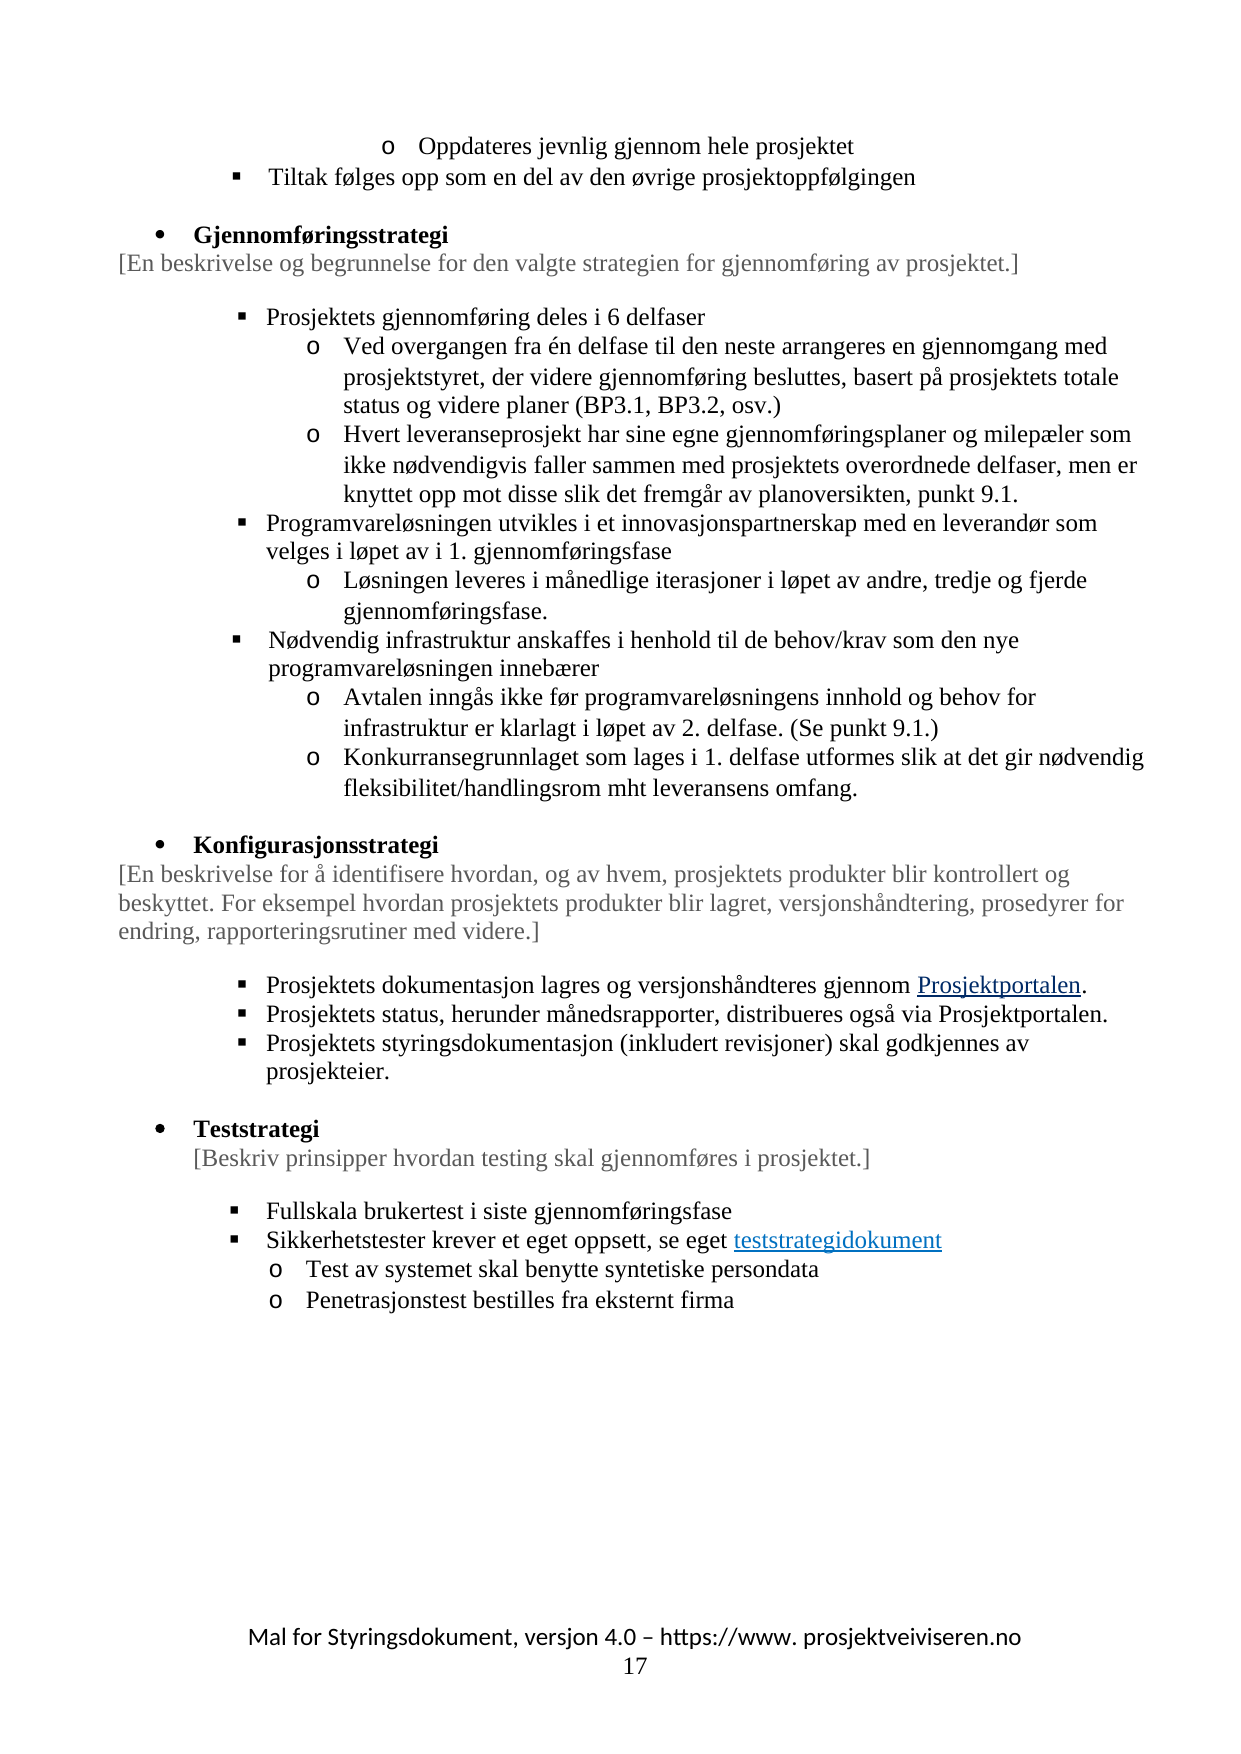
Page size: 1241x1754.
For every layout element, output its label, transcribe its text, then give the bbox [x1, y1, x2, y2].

list Prosjektets styringsdokumentasjon (inkludert revisjoner) skal godkjennes av prosjekteier. [236, 1028, 1152, 1085]
list Prosjektets gjennomføring deles i 6 delfaser [236, 302, 1152, 331]
list Prosjektets dokumentasjon lagres og versjonshåndteres gjennom Prosjektportalen. [236, 970, 1152, 999]
text [En beskrivelse for å identifisere hvordan, og av hvem, prosjektets produkter blir kontrollert og beskyttet. For eksempel hvordan prosjektets produkter blir lagret, versjonshåndtering, prosedyrer for endring, rapporteringsrutiner med videre.] [118, 859, 1152, 945]
list Nødvendig infrastruktur anskaffes i henhold til de behov/krav som den nye programvareløsningen innebærer [231, 625, 1152, 682]
list Oppdateres jevnlig gjennom hele prosjektet [381, 131, 1152, 162]
list Programvareløsningen utvikles i et innovasjonspartnerskap med en leverandør som velges i løpet av i 1. gjennomføringsfase [236, 508, 1152, 565]
text Konfigurasjonsstrategi [156, 830, 1152, 859]
list Tiltak følges opp som en del av den øvrige prosjektoppfølgingen [231, 162, 1152, 191]
text Gjennomføringsstrategi [156, 220, 1152, 248]
list Test av systemet skal benytte syntetiske persondata [268, 1254, 1152, 1285]
list Prosjektets status, herunder månedsrapporter, distribueres også via Prosjektportalen. [236, 999, 1152, 1028]
list Sikkerhetstester krever et eget oppsett, se eget teststrategidokument [228, 1225, 1152, 1254]
list Løsningen leveres i månedlige iterasjoner i løpet av andre, tredje og fjerde gjennomføringsfase. [306, 565, 1152, 625]
list Fullskala brukertest i siste gjennomføringsfase [228, 1196, 1152, 1225]
list Teststrategi [156, 1114, 1152, 1143]
list Konkurransegrunnlaget som lages i 1. delfase utformes slik at det gir nødvendig fleksibilitet/handlingsrom mht leveransens omfang. [306, 742, 1152, 801]
text [Beskriv prinsipper hvordan testing skal gjennomføres i prosjektet.] [193, 1143, 1152, 1171]
list Avtalen inngås ikke før programvareløsningens innhold og behov for infrastruktur er klarlagt i løpet av 2. delfase. (Se punkt 9.1.) [306, 682, 1152, 742]
list Hvert leveranseprosjekt har sine egne gjennomføringsplaner og milepæler som ikke nødvendigvis faller sammen med prosjektets overordnede delfaser, men er knyttet opp mot disse slik det fremgår av planoversikten, punkt 9.1. [306, 419, 1152, 508]
text [En beskrivelse og begrunnelse for den valgte strategien for gjennomføring av prosjektet.] [118, 248, 1152, 277]
list Penetrasjonstest bestilles fra eksternt firma [268, 1285, 1152, 1316]
list Ved overgangen fra én delfase til den neste arrangeres en gjennomgang med prosjektstyret, der videre gjennomføring besluttes, basert på prosjektets totale status og videre planer (BP3.1, BP3.2, osv.) [306, 331, 1152, 419]
